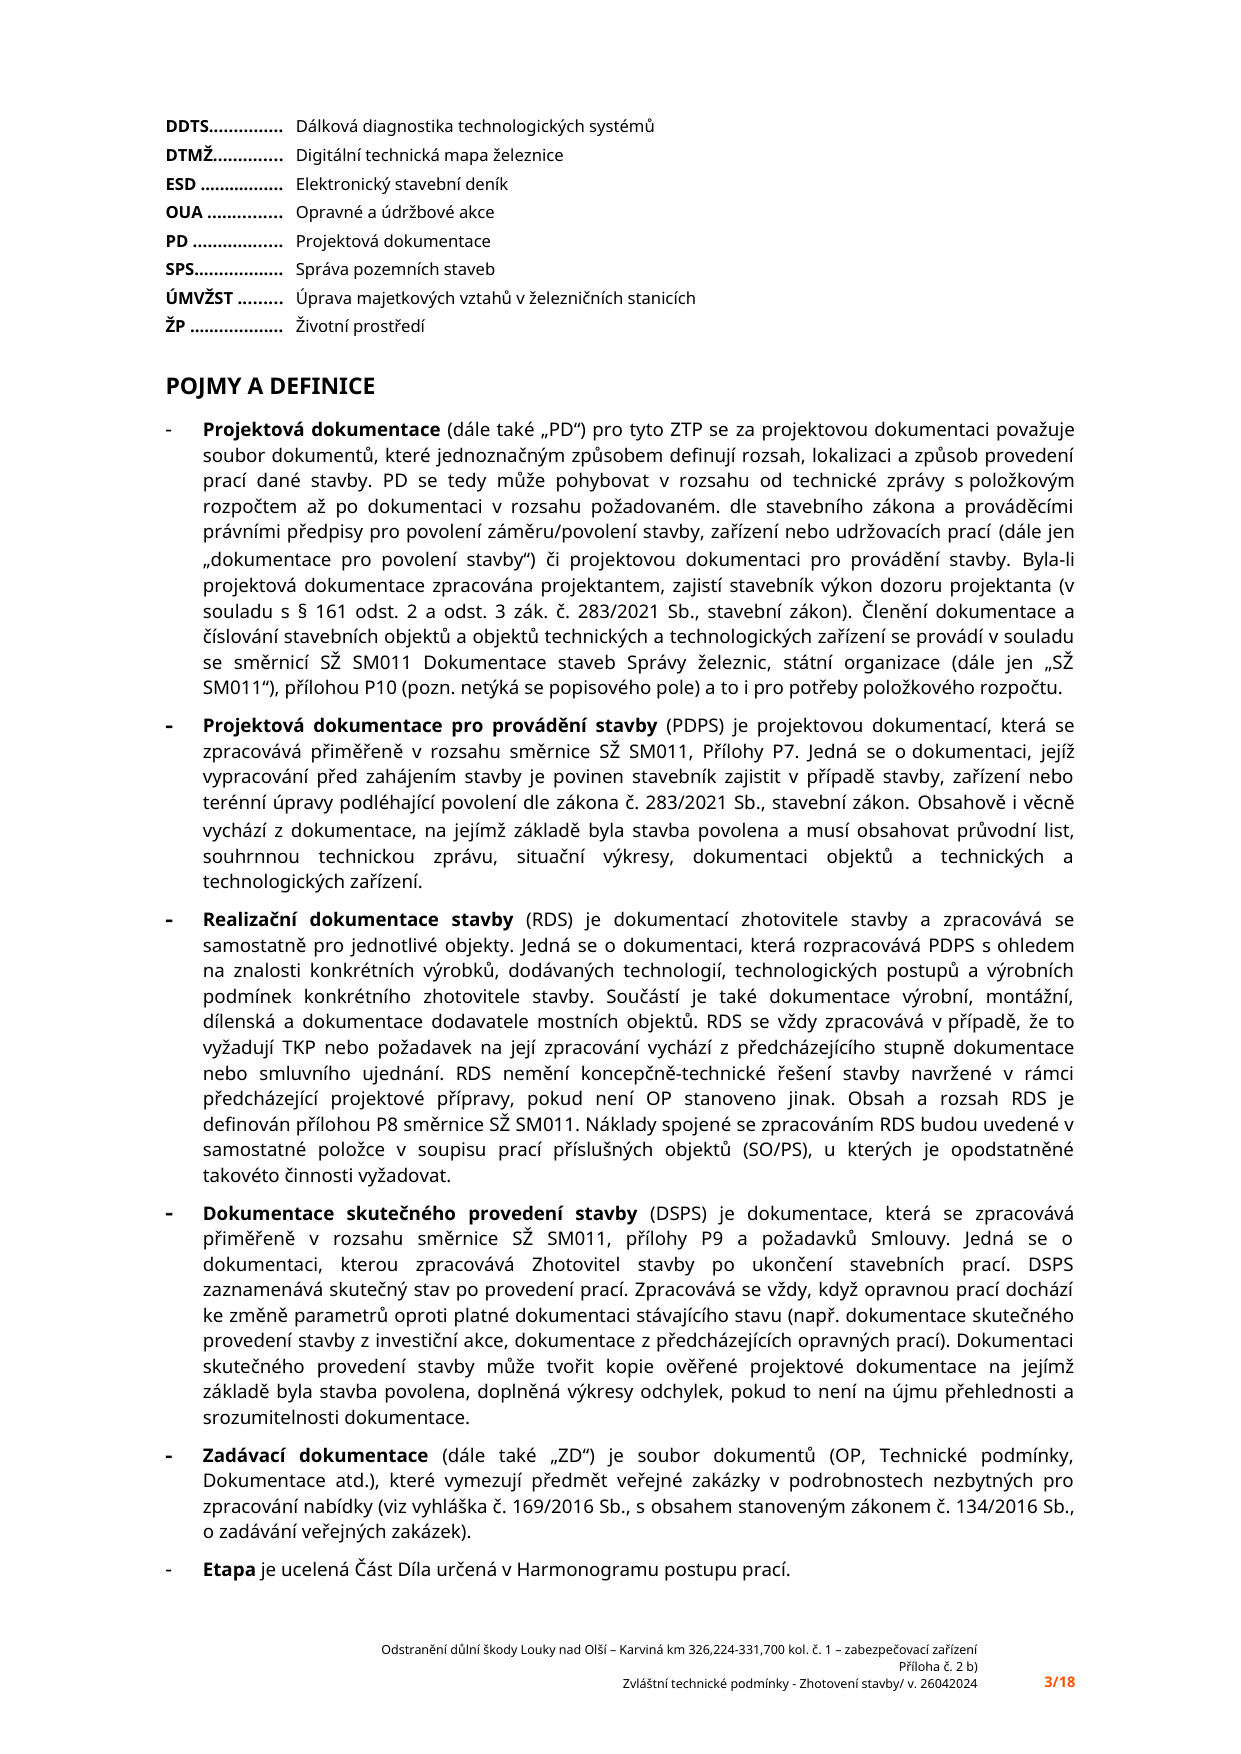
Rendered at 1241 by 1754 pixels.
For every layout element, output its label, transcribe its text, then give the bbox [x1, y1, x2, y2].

table_cell Úprava majetkových vztahů v železničních stanicích [296, 284, 1072, 312]
table_cell ESD [165, 169, 296, 198]
table_cell ÚMVŽST [165, 284, 296, 312]
table_cell SPS [165, 255, 296, 283]
list Projektová dokumentace (dále také „PD“) pro tyto ZTP se za projektovou dokumentaci považuje soubor dokumentů, které jednoznačným způsobem definují rozsah, lokalizaci a způsob provedení prací dané stavby. PD se tedy může pohybovat v rozsahu od technické zprávy s položkovým rozpočtem až po dokumentaci v rozsahu požadovaném. dle stavebního zákona a prováděcími právními předpisy pro povolení záměru/povolení stavby, zařízení nebo udržovacích prací (dále jen „dokumentace pro povolení stavby“) či projektovou dokumentaci pro provádění stavby. Byla-li projektová dokumentace zpracována projektantem, zajistí stavebník výkon dozoru projektanta (v souladu s § 161 odst. 2 a odst. 3 zák. č. 283/2021 Sb., stavební zákon). Členění dokumentace a číslování stavebních objektů a objektů technických a technologických zařízení se provádí v souladu se směrnicí SŽ SM011 Dokumentace staveb Správy železnic, státní organizace (dále jen „SŽ SM011“), přílohou P10 (pozn. netýká se popisového pole) a to i pro potřeby položkového rozpočtu. [165, 417, 1075, 700]
table_cell Opravné a údržbové akce [296, 198, 1072, 226]
table_cell Digitální technická mapa železnice [296, 141, 1072, 169]
table_cell Dálková diagnostika technologických systémů [296, 112, 1072, 141]
table_cell Životní prostředí [296, 312, 1072, 341]
list Realizační dokumentace stavby (RDS) je dokumentací zhotovitele stavby a zpracovává se samostatně pro jednotlivé objekty. Jedná se o dokumentaci, která rozpracovává PDPS s ohledem na znalosti konkrétních výrobků, dodávaných technologií, technologických postupů a výrobních podmínek konkrétního zhotovitele stavby. Součástí je také dokumentace výrobní, montážní, dílenská a dokumentace dodavatele mostních objektů. RDS se vždy zpracovává v případě, že to vyžadují TKP nebo požadavek na její zpracování vychází z předcházejícího stupně dokumentace nebo smluvního ujednání. RDS nemění koncepčně-technické řešení stavby navržené v rámci předcházející projektové přípravy, pokud není OP stanoveno jinak. Obsah a rozsah RDS je definován přílohou P8 směrnice SŽ SM011. Náklady spojené se zpracováním RDS budou uvedené v samostatné položce v soupisu prací příslušných objektů (SO/PS), u kterých je opodstatněné takovéto činnosti vyžadovat. [165, 907, 1075, 1187]
table_cell DTMŽ [165, 141, 296, 169]
table_cell OUA [165, 198, 296, 226]
list Zadávací dokumentace (dále také „ZD“) je soubor dokumentů (OP, Technické podmínky, Dokumentace atd.), které vymezují předmět veřejné zakázky v podrobnostech nezbytných pro zpracování nabídky (viz vyhláška č. 169/2016 Sb., s obsahem stanoveným zákonem č. 134/2016 Sb., o zadávání veřejných zakázek). [165, 1442, 1075, 1544]
text Pojmy a definice [165, 370, 1075, 401]
table_cell Elektronický stavební deník [296, 169, 1072, 198]
table_cell Správa pozemních staveb [296, 255, 1072, 283]
list Dokumentace skutečného provedení stavby (DSPS) je dokumentace, která se zpracovává přiměřeně v rozsahu směrnice SŽ SM011, přílohy P9 a požadavků Smlouvy. Jedná se o dokumentaci, kterou zpracovává Zhotovitel stavby po ukončení stavebních prací. DSPS zaznamenává skutečný stav po provedení prací. Zpracovává se vždy, když opravnou prací dochází ke změně parametrů oproti platné dokumentaci stávajícího stavu (např. dokumentace skutečného provedení stavby z investiční akce, dokumentace z předcházejících opravných prací). Dokumentaci skutečného provedení stavby může tvořit kopie ověřené projektové dokumentace na jejímž základě byla stavba povolena, doplněná výkresy odchylek, pokud to není na újmu přehlednosti a srozumitelnosti dokumentace. [165, 1200, 1075, 1430]
list Etapa je ucelená Část Díla určená v Harmonogramu postupu prací. [165, 1557, 1075, 1582]
table_cell Projektová dokumentace [296, 226, 1072, 255]
table_cell PD [165, 226, 296, 255]
table_cell ŽP [165, 312, 296, 341]
list Projektová dokumentace pro provádění stavby (PDPS) je projektovou dokumentací, která se zpracovává přiměřeně v rozsahu směrnice SŽ SM011, Přílohy P7. Jedná se o dokumentaci, jejíž vypracování před zahájením stavby je povinen stavebník zajistit v případě stavby, zařízení nebo terénní úpravy podléhající povolení dle zákona č. 283/2021 Sb., stavební zákon. Obsahově i věcně vychází z dokumentace, na jejímž základě byla stavba povolena a musí obsahovat průvodní list, souhrnnou technickou zprávu, situační výkresy, dokumentaci objektů a technických a technologických zařízení. [165, 713, 1075, 894]
table_cell DDTS [165, 112, 296, 141]
